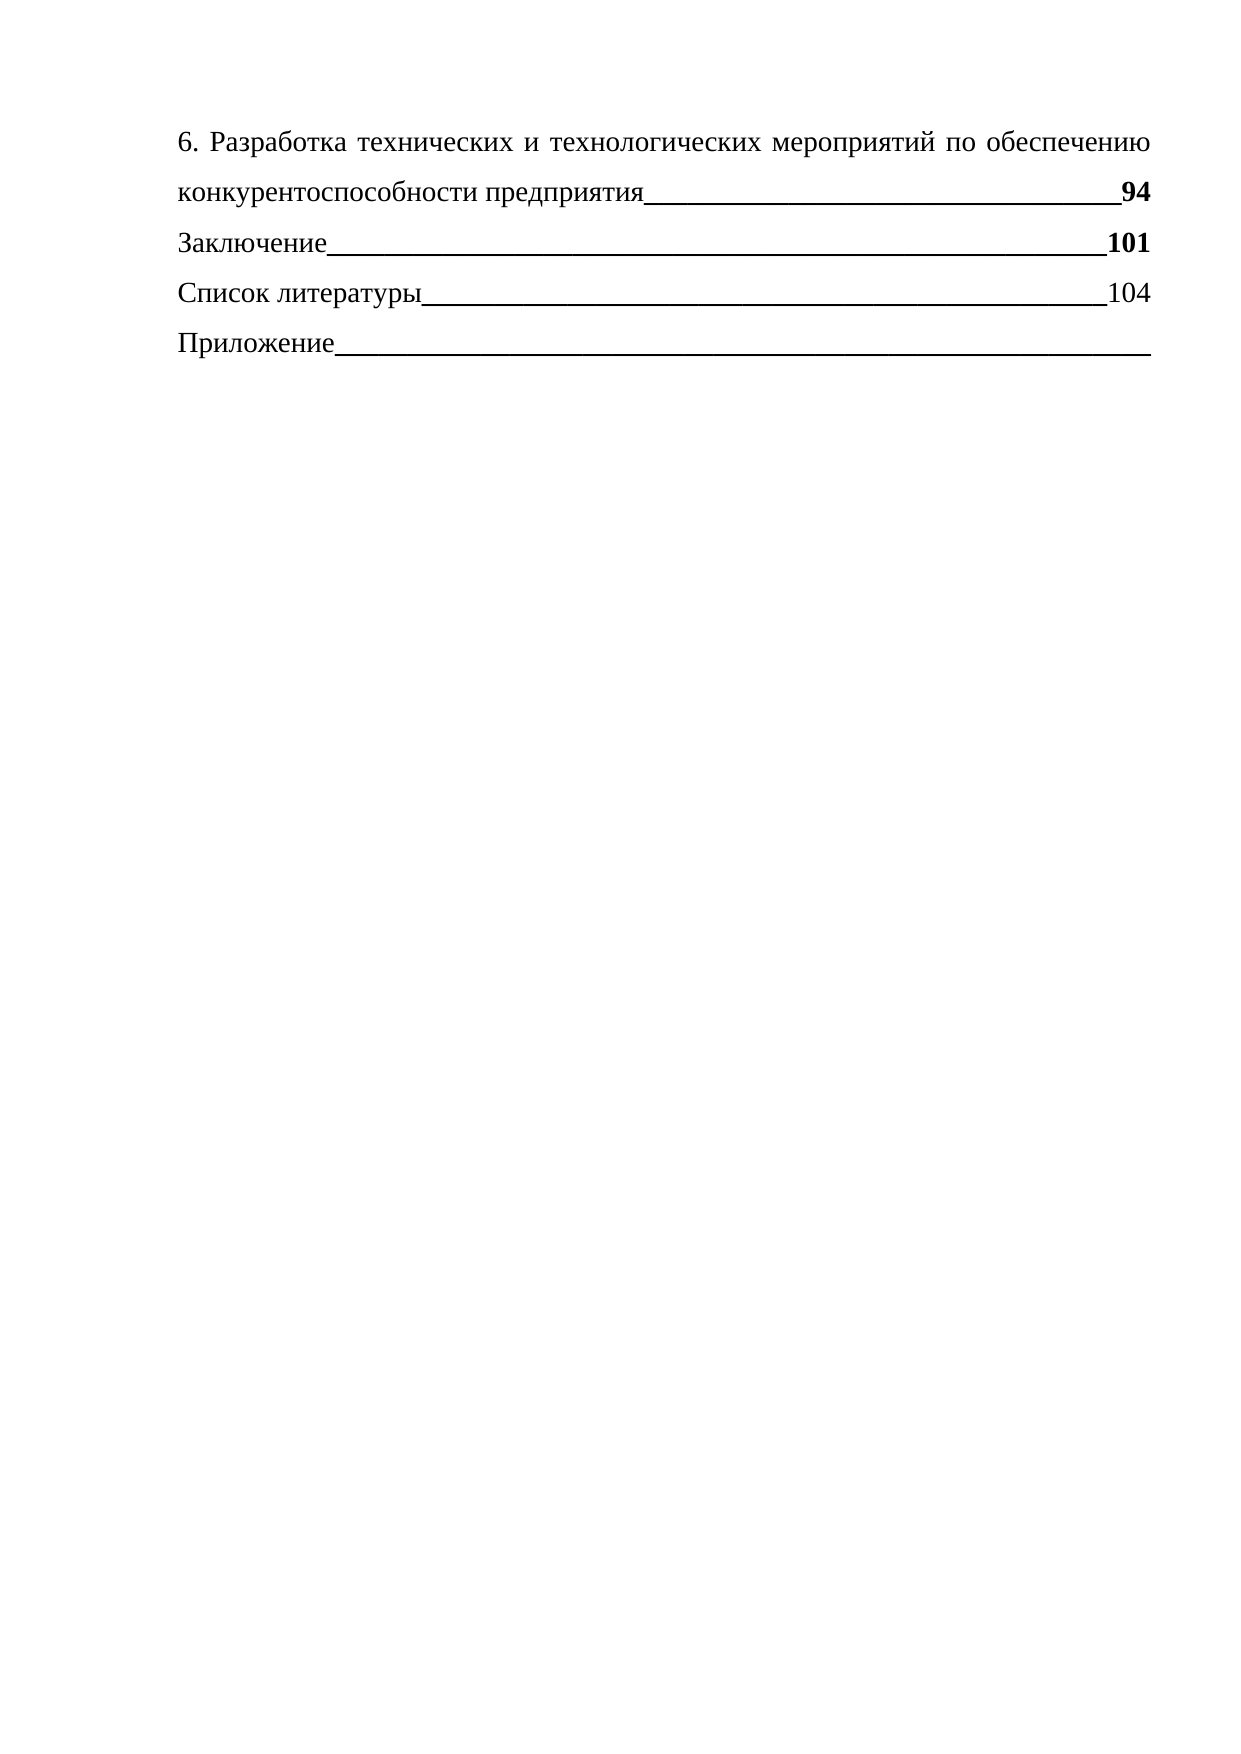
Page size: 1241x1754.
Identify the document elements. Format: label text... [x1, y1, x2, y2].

text Приложение [177, 325, 1152, 359]
text Заключение 101 [177, 225, 1152, 258]
text Список литературы 104 [177, 275, 1152, 308]
text 6. Разработка технических и технологических мероприятий по обеспечению конкурентоспособности предприятия 94 [177, 124, 1152, 208]
